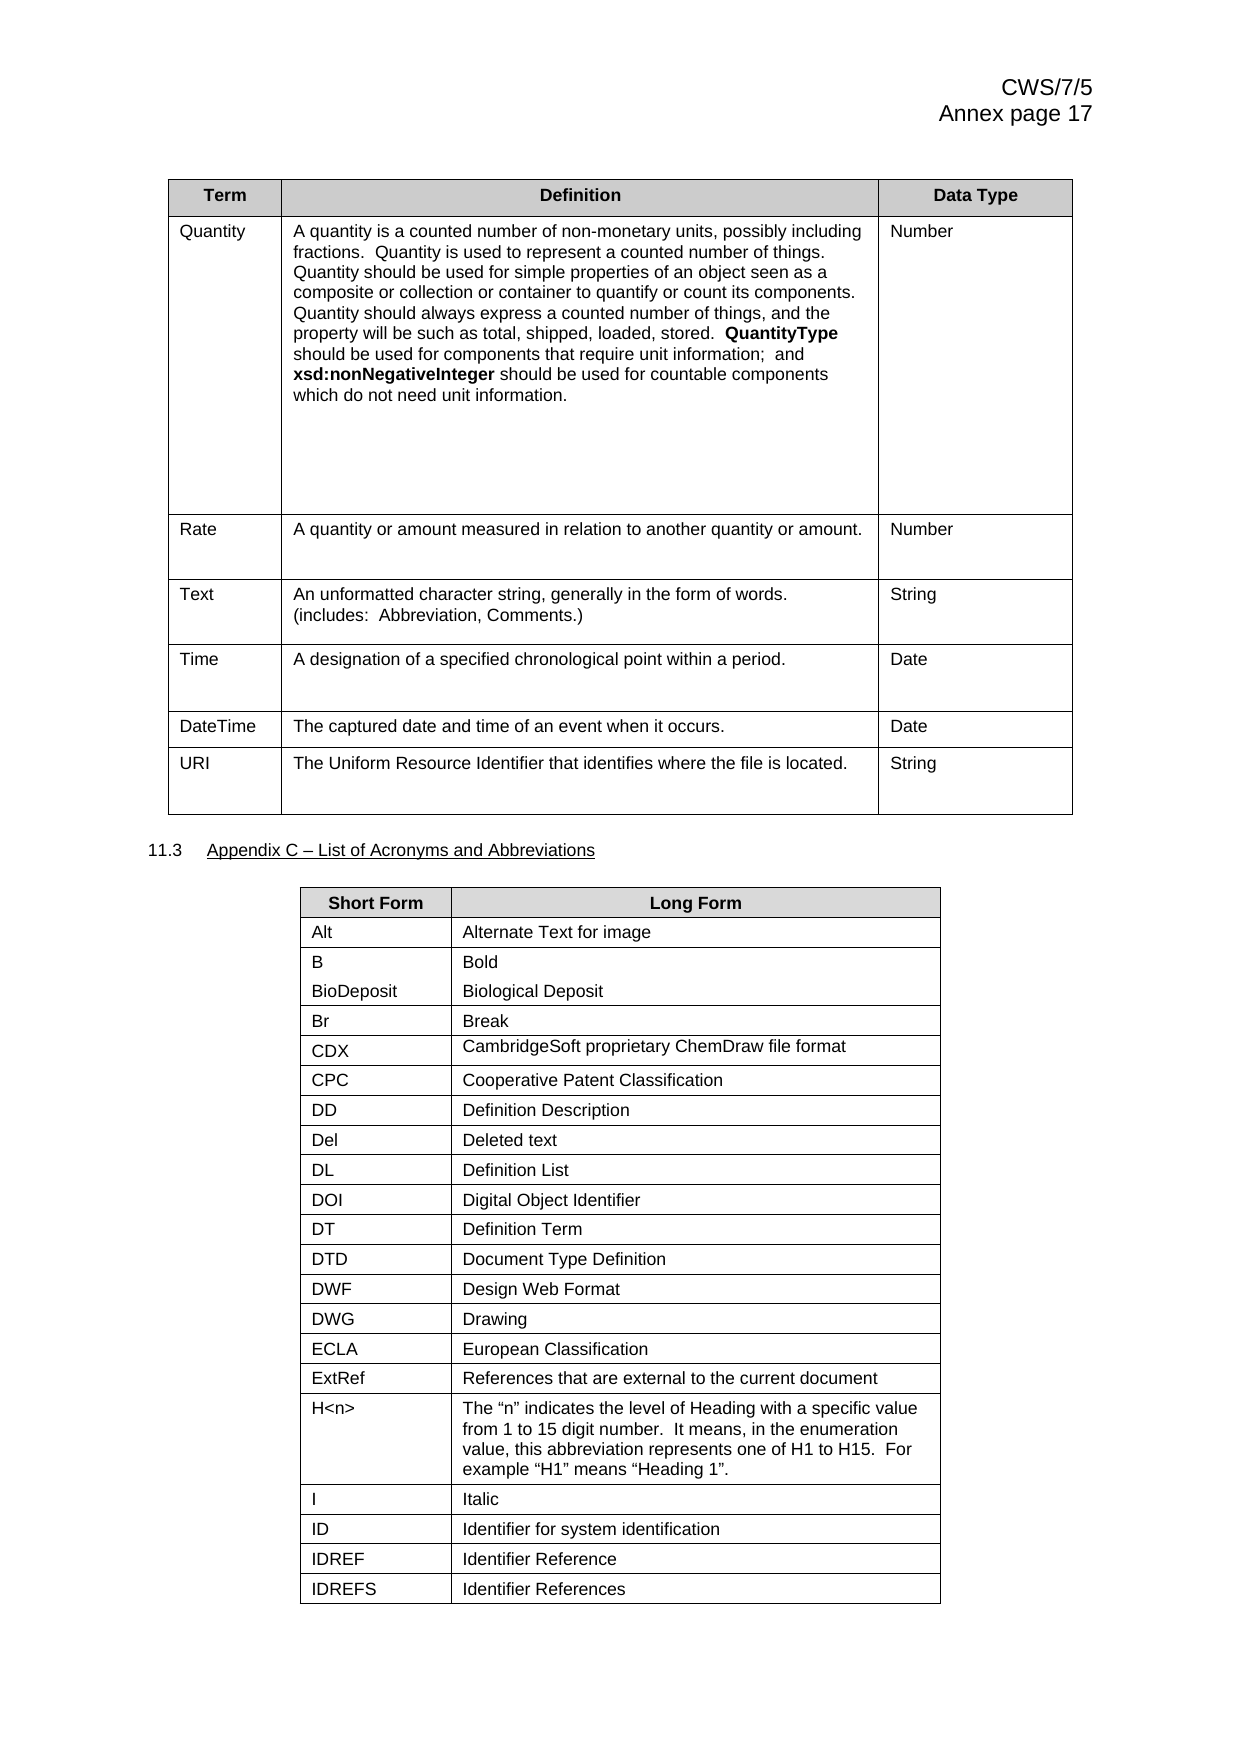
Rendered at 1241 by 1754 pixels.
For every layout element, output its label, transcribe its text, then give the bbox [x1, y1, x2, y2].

table_cell Digital Object Identifier [452, 1185, 940, 1214]
table_cell Deleted text [452, 1126, 940, 1154]
table_cell The “n” indicates the level of Heading with a specific value from 1 to 15 digit number. It means, in the enumeration value, this abbreviation represents one of H1 to H15. For example “H1” means “Heading 1”. [452, 1394, 940, 1484]
table_cell String [879, 580, 1072, 644]
table_cell Alt [301, 918, 451, 947]
table_cell DL [301, 1155, 451, 1184]
table_cell CambridgeSoft proprietary ChemDraw file format [452, 1036, 940, 1065]
table_header Data Type [879, 180, 1072, 216]
table_cell Br [301, 1006, 451, 1035]
table_cell DateTime [169, 712, 281, 747]
table_cell H<n> [301, 1394, 451, 1484]
table_cell Document Type Definition [452, 1245, 940, 1273]
table_cell Date [879, 712, 1072, 747]
table_cell Identifier for system identification [452, 1515, 940, 1543]
table_cell DWF [301, 1275, 451, 1303]
table_cell Drawing [452, 1304, 940, 1333]
table_cell IDREF [301, 1544, 451, 1573]
table_cell Time [169, 645, 281, 711]
table_cell Identifier References [452, 1574, 940, 1603]
table_cell CPC [301, 1066, 451, 1095]
table_cell DTD [301, 1245, 451, 1273]
table_header Definition [282, 180, 878, 216]
table_cell DOI [301, 1185, 451, 1214]
table_cell URI [169, 748, 281, 814]
table_cell Biological Deposit [452, 977, 940, 1005]
table_cell Number [879, 217, 1072, 513]
table_cell An unformatted character string, generally in the form of words. (includes: Abbreviation, Comments.) [282, 580, 878, 644]
table_cell BioDeposit [301, 977, 451, 1005]
table_cell A quantity is a counted number of non-monetary units, possibly including fractions. Quantity is used to represent a counted number of things. Quantity should be used for simple properties of an object seen as a composite or collection or container to quantify or count its components. Quantity should always express a counted number of things, and the property will be such as total, shipped, loaded, stored. QuantityType should be used for components that require unit information; and xsd:nonNegativeInteger should be used for countable components which do not need unit information. [282, 217, 878, 513]
table_header Term [169, 180, 281, 216]
table_cell Italic [452, 1485, 940, 1513]
table_cell Date [879, 645, 1072, 711]
table_cell ID [301, 1515, 451, 1543]
table_cell String [879, 748, 1072, 814]
table_cell Definition Term [452, 1215, 940, 1244]
table_cell Identifier Reference [452, 1544, 940, 1573]
table_cell The Uniform Resource Identifier that identifies where the file is located. [282, 748, 878, 814]
table_cell Text [169, 580, 281, 644]
table_cell The captured date and time of an event when it occurs. [282, 712, 878, 747]
table_cell CDX [301, 1036, 451, 1065]
table_cell Del [301, 1126, 451, 1154]
table_cell DWG [301, 1304, 451, 1333]
table_cell B [301, 948, 451, 977]
table_cell DD [301, 1096, 451, 1124]
table_header Short Form [301, 888, 451, 917]
table_cell Definition List [452, 1155, 940, 1184]
table_cell Bold [452, 948, 940, 977]
table_header Long Form [452, 888, 940, 917]
table_cell I [301, 1485, 451, 1513]
table_cell ExtRef [301, 1364, 451, 1393]
table_cell Cooperative Patent Classification [452, 1066, 940, 1095]
table_cell ECLA [301, 1334, 451, 1363]
table_cell Number [879, 515, 1072, 579]
subtitle 11.3 Appendix C – List of Acronyms and Abbreviations [148, 840, 1093, 861]
table_cell Rate [169, 515, 281, 579]
table_cell References that are external to the current document [452, 1364, 940, 1393]
table_cell Design Web Format [452, 1275, 940, 1303]
table_cell A quantity or amount measured in relation to another quantity or amount. [282, 515, 878, 579]
table_cell DT [301, 1215, 451, 1244]
table_cell IDREFS [301, 1574, 451, 1603]
table_cell A designation of a specified chronological point within a period. [282, 645, 878, 711]
table_cell Break [452, 1006, 940, 1035]
table_cell Definition Description [452, 1096, 940, 1124]
table_cell European Classification [452, 1334, 940, 1363]
table_cell Quantity [169, 217, 281, 513]
table_cell Alternate Text for image [452, 918, 940, 947]
